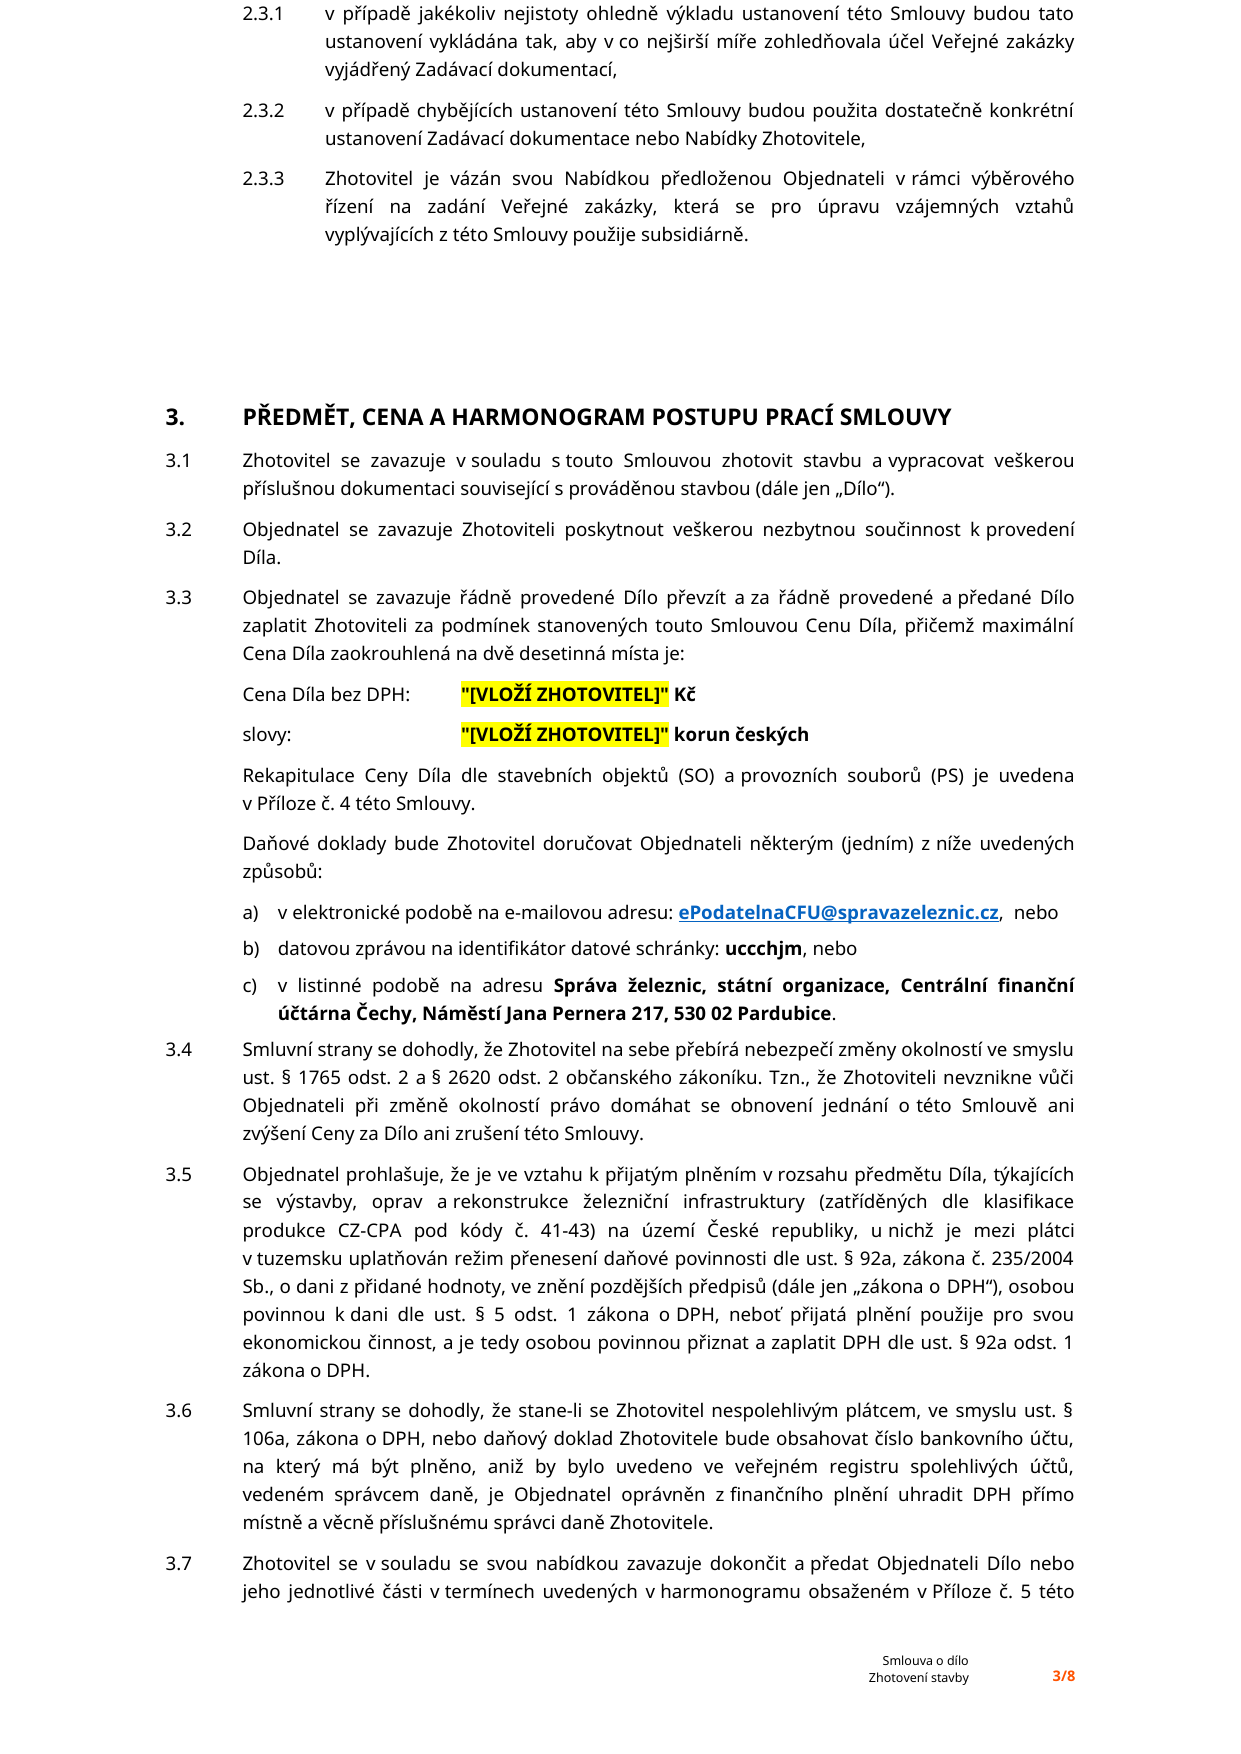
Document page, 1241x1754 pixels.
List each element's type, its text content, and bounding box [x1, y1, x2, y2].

text datovou zprávou na identifikátor datové schránky: uccchjm, nebo [242, 936, 1075, 961]
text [165, 1550, 1075, 1604]
text Objednatel se zavazuje řádně provedené Dílo převzít a za řádně provedené a předané Dílo zaplatit Zhotoviteli za podmínek stanovených touto Smlouvou Cenu Díla, přičemž maximální Cena Díla zaokrouhlená na dvě desetinná místa je: [165, 584, 1075, 666]
text Cena Díla bez DPH: "[VLOŽÍ ZHOTOVITEL]" Kč [242, 681, 461, 707]
text Smluvní strany se dohodly, že Zhotovitel na sebe přebírá nebezpečí změny okolností ve smyslu ust. § 1765 odst. 2 a § 2620 odst. 2 občanského zákoníku. Tzn., že Zhotoviteli nevznikne vůči Objednateli při změně okolností právo domáhat se obnovení jednání o této Smlouvě ani zvýšení Ceny za Dílo ani zrušení této Smlouvy. [165, 1036, 1075, 1146]
text Cena Díla bez DPH: "[VLOŽÍ ZHOTOVITEL]" Kč [669, 681, 1075, 707]
text Objednatel prohlašuje, že je ve vztahu k přijatým plněním v rozsahu předmětu Díla, týkajících se výstavby, oprav a rekonstrukce železniční infrastruktury (zatříděných dle klasifikace produkce CZ-CPA pod kódy č. 41-43) na území České republiky, u nichž je mezi plátci v tuzemsku uplatňován režim přenesení daňové povinnosti dle ust. § 92a, zákona č. 235/2004 Sb., o dani z přidané hodnoty, ve znění pozdějších předpisů (dále jen „zákona o DPH“), osobou povinnou k dani dle ust. § 5 odst. 1 zákona o DPH, neboť přijatá plnění použije pro svou ekonomickou činnost, a je tedy osobou povinnou přiznat a zaplatit DPH dle ust. § 92a odst. 1 zákona o DPH. [165, 1161, 1075, 1382]
text Objednatel se zavazuje Zhotoviteli poskytnout veškerou nezbytnou součinnost k provedení Díla. [165, 516, 1075, 569]
text v elektronické podobě na e-mailovou adresu: ePodatelnaCFU@spravazeleznic.cz, nebo [242, 899, 1075, 925]
text slovy: "[VLOŽÍ ZHOTOVITEL]" korun českých [242, 722, 461, 747]
text v případě chybějících ustanovení této Smlouvy budou použita dostatečně konkrétní ustanovení Zadávací dokumentace nebo Nabídky Zhotovitele, [242, 97, 1075, 151]
text v případě jakékoliv nejistoty ohledně výkladu ustanovení této Smlouvy budou tato ustanovení vykládána tak, aby v co nejširší míře zohledňovala účel Veřejné zakázky vyjádřený Zadávací dokumentací, [242, 1, 1075, 82]
text Zhotovitel se zavazuje v souladu s touto Smlouvou zhotovit stavbu a vypracovat veškerou příslušnou dokumentaci související s prováděnou stavbou (dále jen „Dílo“). [165, 447, 1075, 501]
text Smluvní strany se dohodly, že stane-li se Zhotovitel nespolehlivým plátcem, ve smyslu ust. § 106a, zákona o DPH, nebo daňový doklad Zhotovitele bude obsahovat číslo bankovního účtu, na který má být plněno, aniž by bylo uvedeno ve veřejném registru spolehlivých účtů, vedeném správcem daně, je Objednatel oprávněn z finančního plnění uhradit DPH přímo místně a věcně příslušnému správci daně Zhotovitele. [165, 1397, 1075, 1535]
text PŘEDMĚT, CENA A HARMONOGRAM POSTUPU PRACÍ SMLOUVY [165, 401, 1075, 432]
text v listinné podobě na adresu Správa železnic, státní organizace, Centrální finanční účtárna Čechy, Náměstí Jana Pernera 217, 530 02 Pardubice. [242, 972, 1075, 1025]
text Zhotovitel je vázán svou Nabídkou předloženou Objednateli v rámci výběrového řízení na zadání Veřejné zakázky, která se pro úpravu vzájemných vztahů vyplývajících z této Smlouvy použije subsidiárně. [242, 166, 1075, 247]
text slovy: "[VLOŽÍ ZHOTOVITEL]" korun českých [669, 722, 1075, 747]
list Daňové doklady bude Zhotovitel doručovat Objednateli některým (jedním) z níže uvedených způsobů: [242, 831, 1075, 884]
text Rekapitulace Ceny Díla dle stavebních objektů (SO) a provozních souborů (PS) je uvedena v Příloze č. 4 této Smlouvy. [242, 762, 1075, 816]
